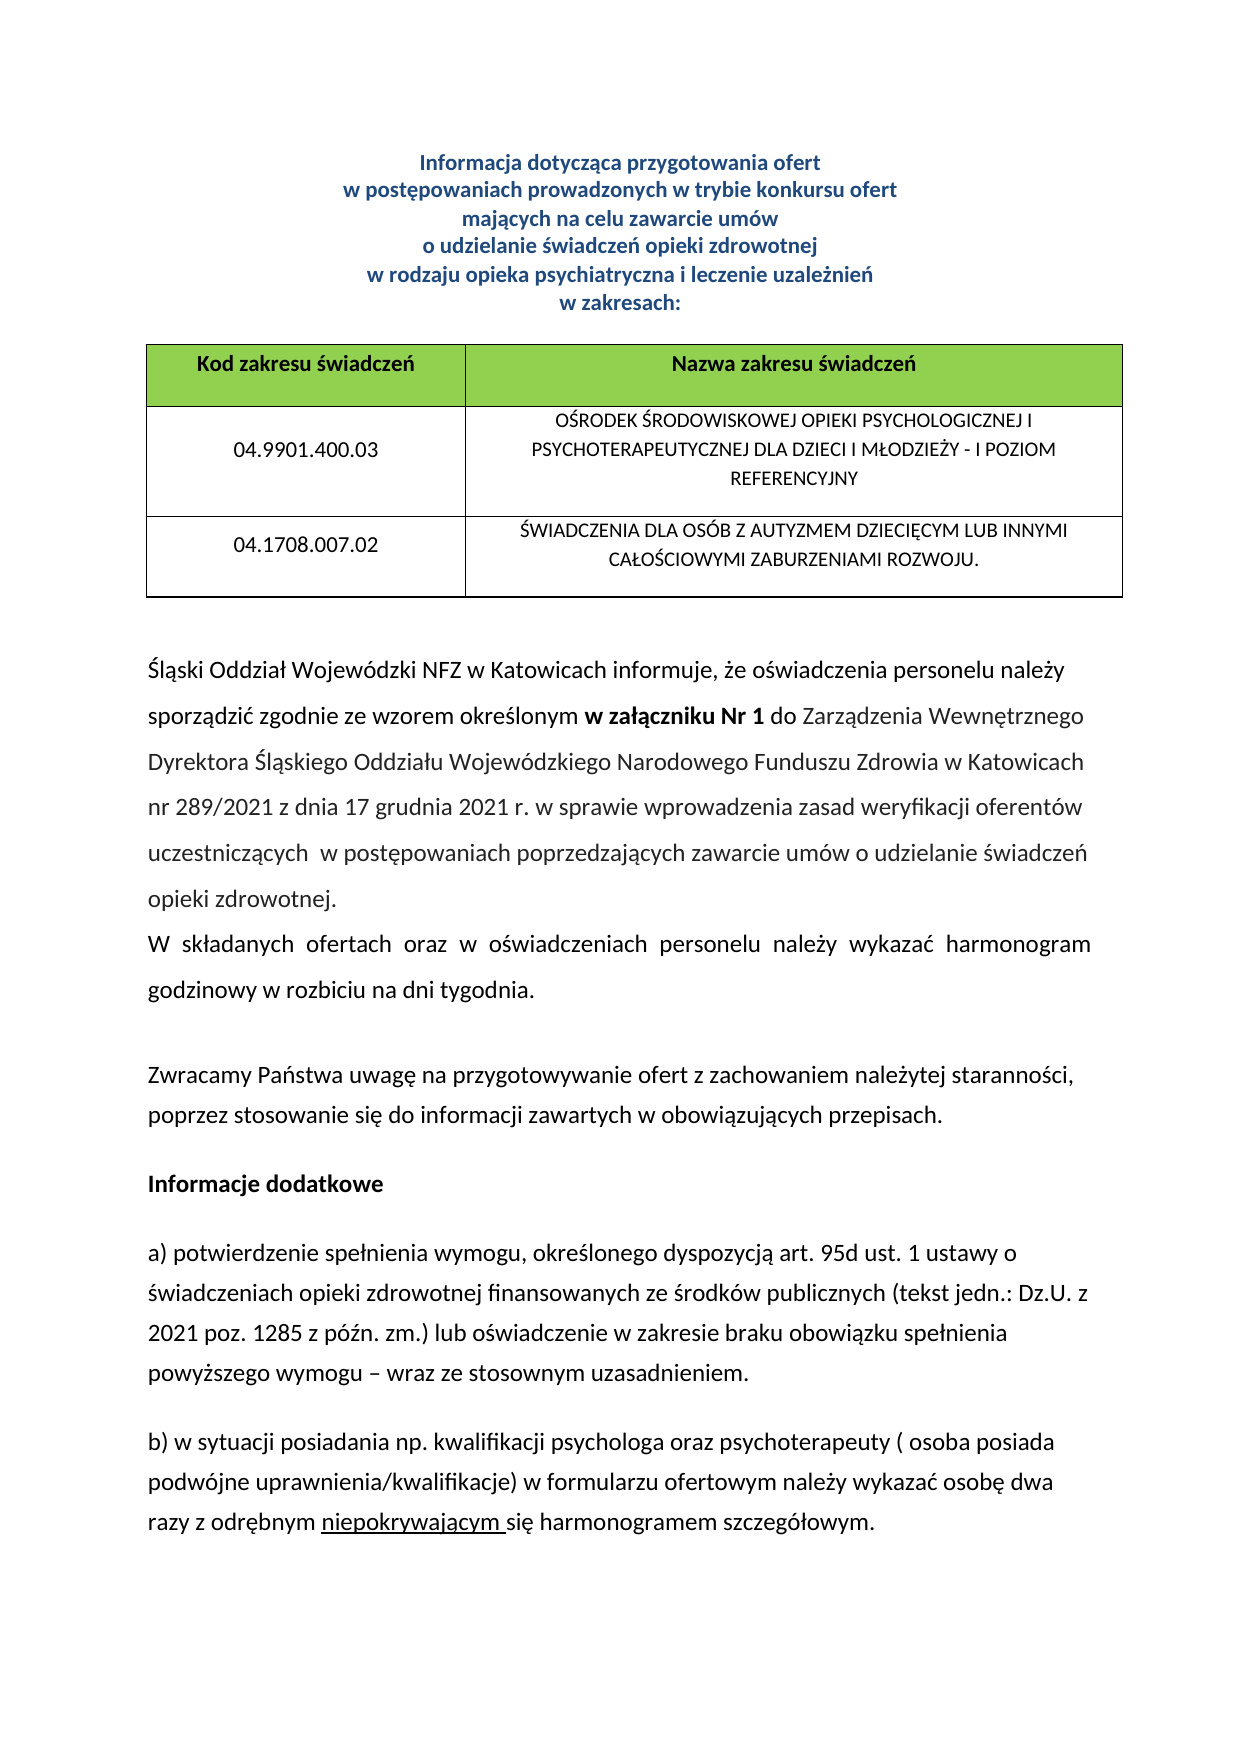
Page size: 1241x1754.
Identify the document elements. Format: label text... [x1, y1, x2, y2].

text Informacje dodatkowe [148, 1158, 1093, 1198]
table_cell ŚWIADCZENIA DLA OSÓB Z AUTYZMEM DZIECIĘCYM LUB INNYMI CAŁOŚCIOWYMI ZABURZENIAMI ROZWOJU. [466, 517, 1122, 596]
text mających na celu zawarcie umów [148, 204, 1093, 232]
text o udzielanie świadczeń opieki zdrowotnej [148, 232, 1093, 260]
table_cell 04.1708.007.02 [147, 517, 465, 596]
table_cell 04.9901.400.03 [147, 407, 465, 516]
text Śląski Oddział Wojewódzki NFZ w Katowicach informuje, że oświadczenia personelu należy sporządzić zgodnie ze wzorem określonym w załączniku Nr 1 do Zarządzenia Wewnętrznego Dyrektora Śląskiego Oddziału Wojewódzkiego Narodowego Funduszu Zdrowia w Katowicach nr 289/2021 z dnia 17 grudnia 2021 r. w sprawie wprowadzenia zasad weryfikacji oferentów uczestniczących w postępowaniach poprzedzających zawarcie umów o udzielanie świadczeń opieki zdrowotnej. [148, 654, 1093, 913]
text Informacja dotycząca przygotowania ofert [148, 148, 1093, 176]
text w postępowaniach prowadzonych w trybie konkursu ofert [148, 176, 1093, 204]
text a) potwierdzenie spełnienia wymogu, określonego dyspozycją art. 95d ust. 1 ustawy o świadczeniach opieki zdrowotnej finansowanych ze środków publicznych (tekst jedn.: Dz.U. z 2021 poz. 1285 z późn. zm.) lub oświadczenie w zakresie braku obowiązku spełnienia powyższego wymogu – wraz ze stosownym uzasadnieniem. [148, 1228, 1093, 1388]
text w rodzaju opieka psychiatryczna i leczenie uzależnień [148, 260, 1093, 288]
table_header Kod zakresu świadczeń [147, 345, 465, 406]
text W składanych ofertach oraz w oświadczeniach personelu należy wykazać harmonogram godzinowy w rozbiciu na dni tygodnia. [148, 929, 1093, 1005]
table_header Nazwa zakresu świadczeń [466, 345, 1122, 406]
text b) w sytuacji posiadania np. kwalifikacji psychologa oraz psychoterapeuty ( osoba posiada podwójne uprawnienia/kwalifikacje) w formularzu ofertowym należy wykazać osobę dwa razy z odrębnym niepokrywającym się harmonogramem szczegółowym. [148, 1417, 1093, 1537]
table_cell OŚRODEK ŚRODOWISKOWEJ OPIEKI PSYCHOLOGICZNEJ I PSYCHOTERAPEUTYCZNEJ DLA DZIECI I MŁODZIEŻY - I POZIOM REFERENCYJNY [466, 407, 1122, 516]
text w zakresach: [148, 288, 1093, 316]
text Zwracamy Państwa uwagę na przygotowywanie ofert z zachowaniem należytej staranności, poprzez stosowanie się do informacji zawartych w obowiązujących przepisach. [148, 1049, 1093, 1129]
